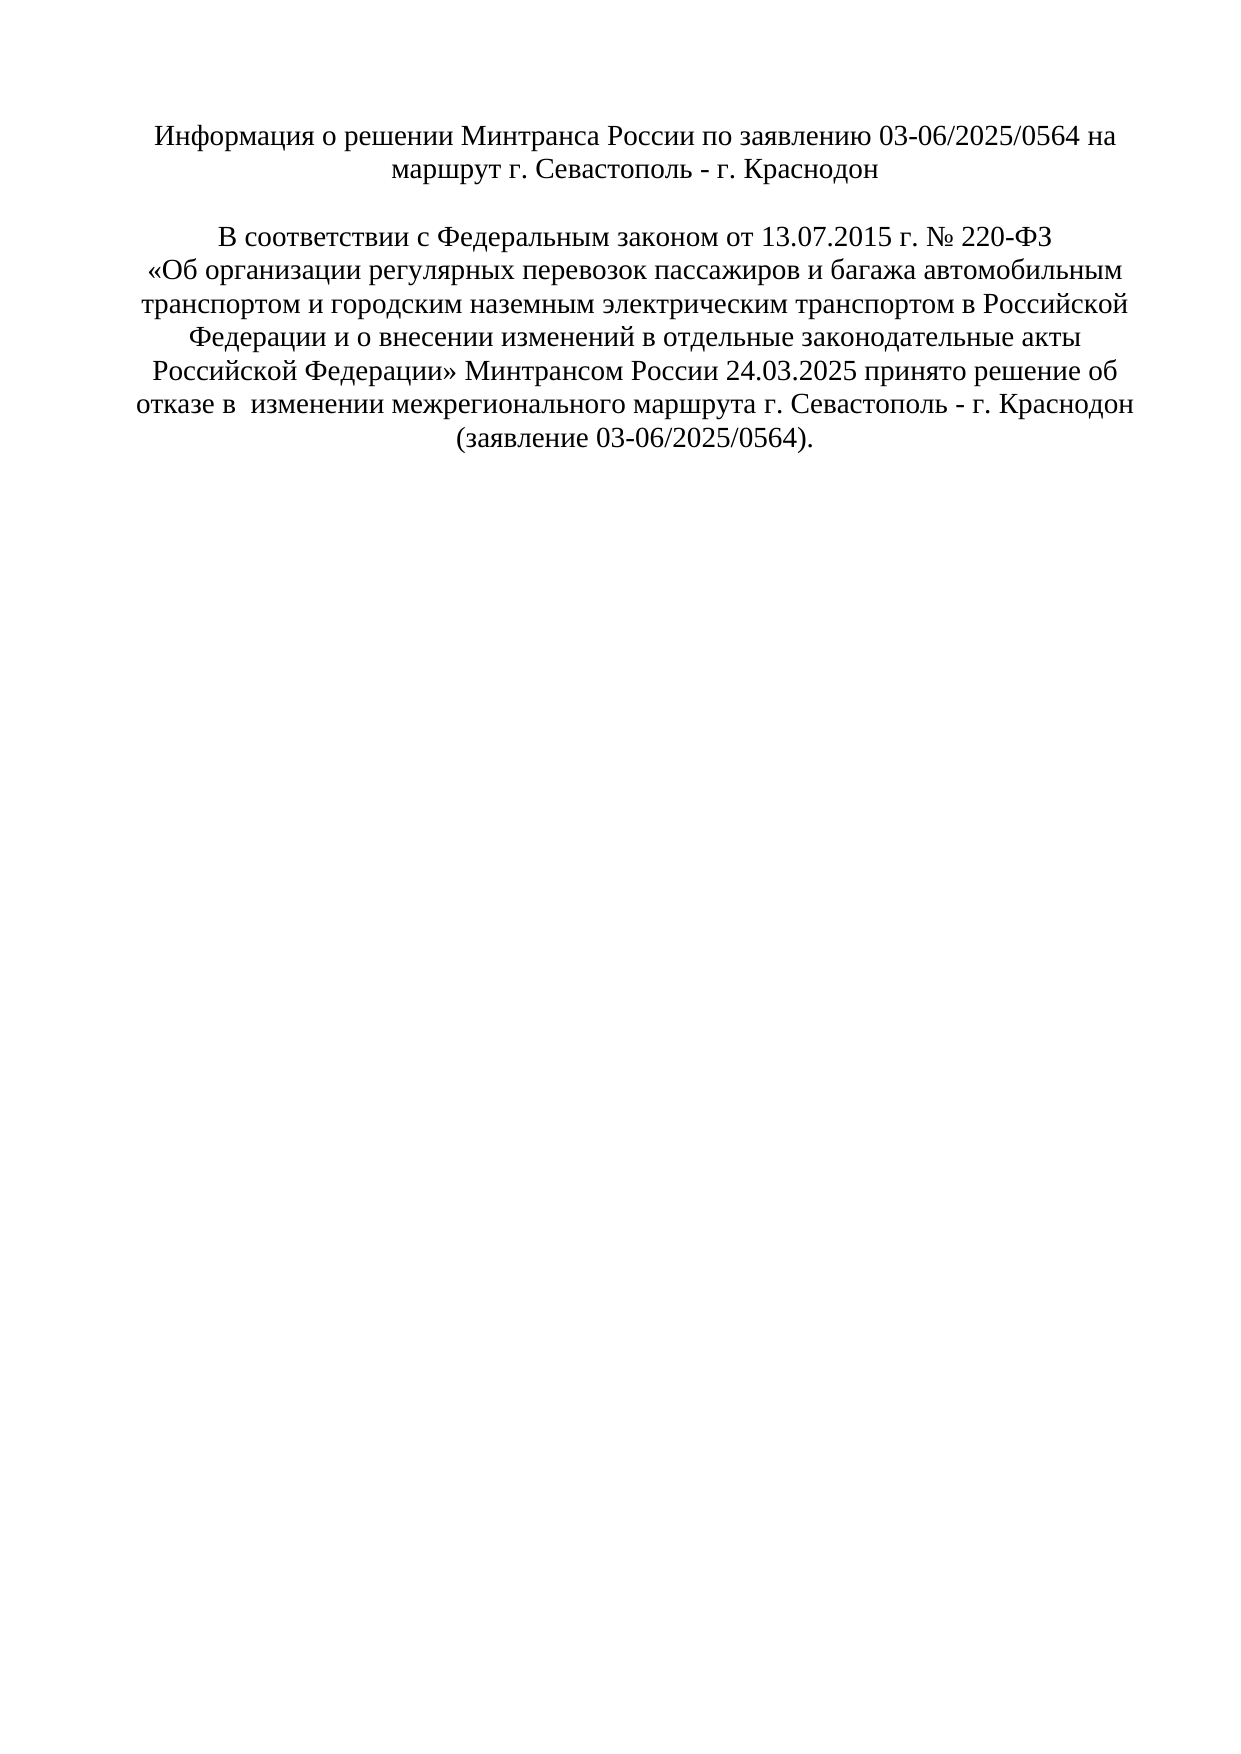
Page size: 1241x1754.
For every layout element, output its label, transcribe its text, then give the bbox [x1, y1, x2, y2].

text В соответствии с Федеральным законом от 13.07.2015 г. № 220-ФЗ «Об организации регулярных перевозок пассажиров и багажа автомобильным транспортом и городским наземным электрическим транспортом в Российской Федерации и о внесении изменений в отдельные законодательные акты Российской Федерации» Минтрансом России 24.03.2025 принято решение об отказе в изменении межрегионального маршрута г. Севастополь - г. Краснодон (заявление 03-06/2025/0564). [118, 219, 1152, 453]
text Информация о решении Минтранса России по заявлению 03-06/2025/0564 на маршрут г. Севастополь - г. Краснодон [118, 118, 1152, 185]
